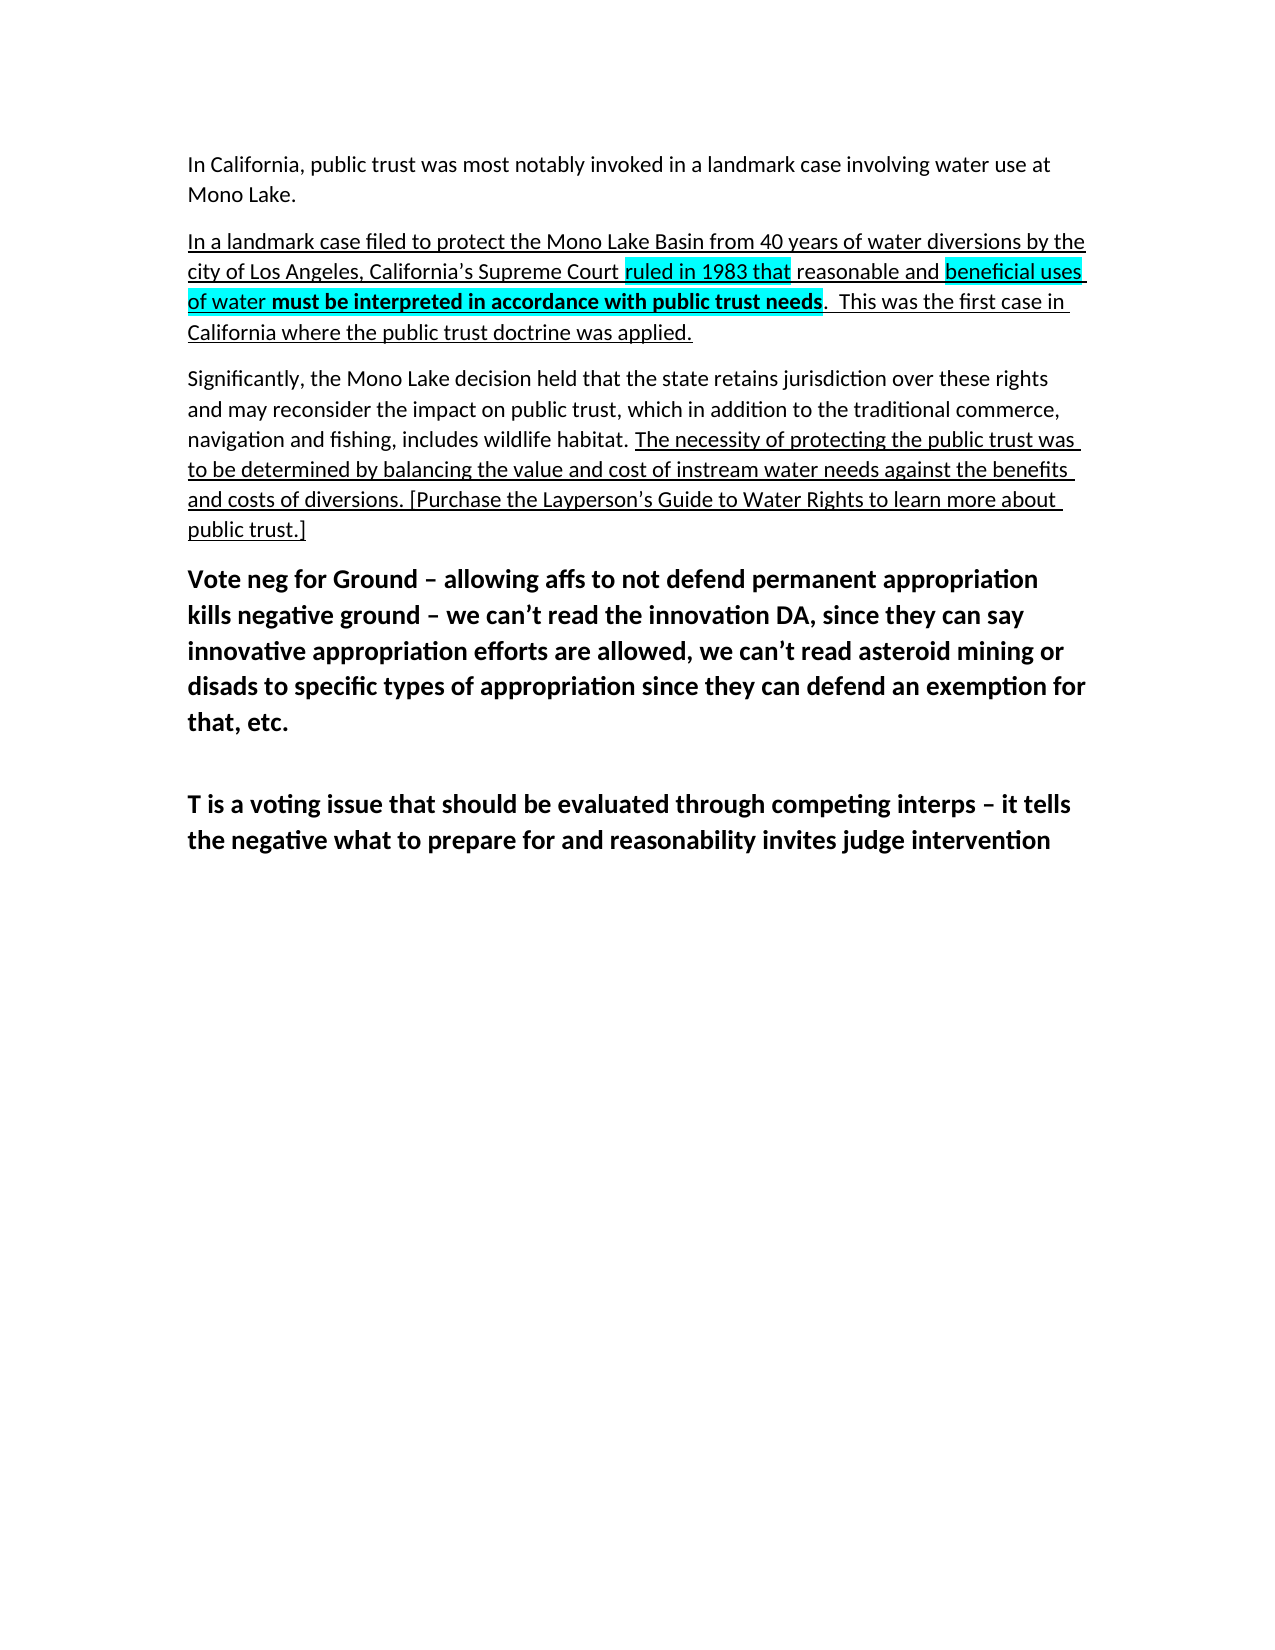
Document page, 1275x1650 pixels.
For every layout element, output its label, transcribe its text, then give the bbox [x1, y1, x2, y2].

text In California, public trust was most notably invoked in a landmark case involving water use at Mono Lake. [187, 150, 1087, 208]
text Significantly, the Mono Lake decision held that the state retains jurisdiction over these rights and may reconsider the impact on public trust, which in addition to the traditional commerce, navigation and fishing, includes wildlife habitat. The necessity of protecting the public trust was to be determined by balancing the value and cost of instream water needs against the benefits and costs of diversions. [Purchase the Layperson’s Guide to Water Rights to learn more about public trust.] [187, 364, 1087, 544]
text In a landmark case filed to protect the Mono Lake Basin from 40 years of water diversions by the city of Los Angeles, California’s Supreme Court ruled in 1983 that reasonable and beneficial uses of water must be interpreted in accordance with public trust needs. This was the first case in California where the public trust doctrine was applied. [187, 227, 1087, 281]
text In a landmark case filed to protect the Mono Lake Basin from 40 years of water diversions by the city of Los Angeles, California’s Supreme Court ruled in 1983 that reasonable and beneficial uses of water must be interpreted in accordance with public trust needs. This was the first case in California where the public trust doctrine was applied. [187, 282, 1087, 346]
subtitle Vote neg for Ground – allowing affs to not defend permanent appropriation kills negative ground – we can’t read the innovation DA, since they can say innovative appropriation efforts are allowed, we can’t read asteroid mining or disads to specific types of appropriation since they can defend an exemption for that, etc. [187, 562, 1087, 738]
subtitle T is a voting issue that should be evaluated through competing interps – it tells the negative what to prepare for and reasonability invites judge intervention [187, 787, 1087, 856]
